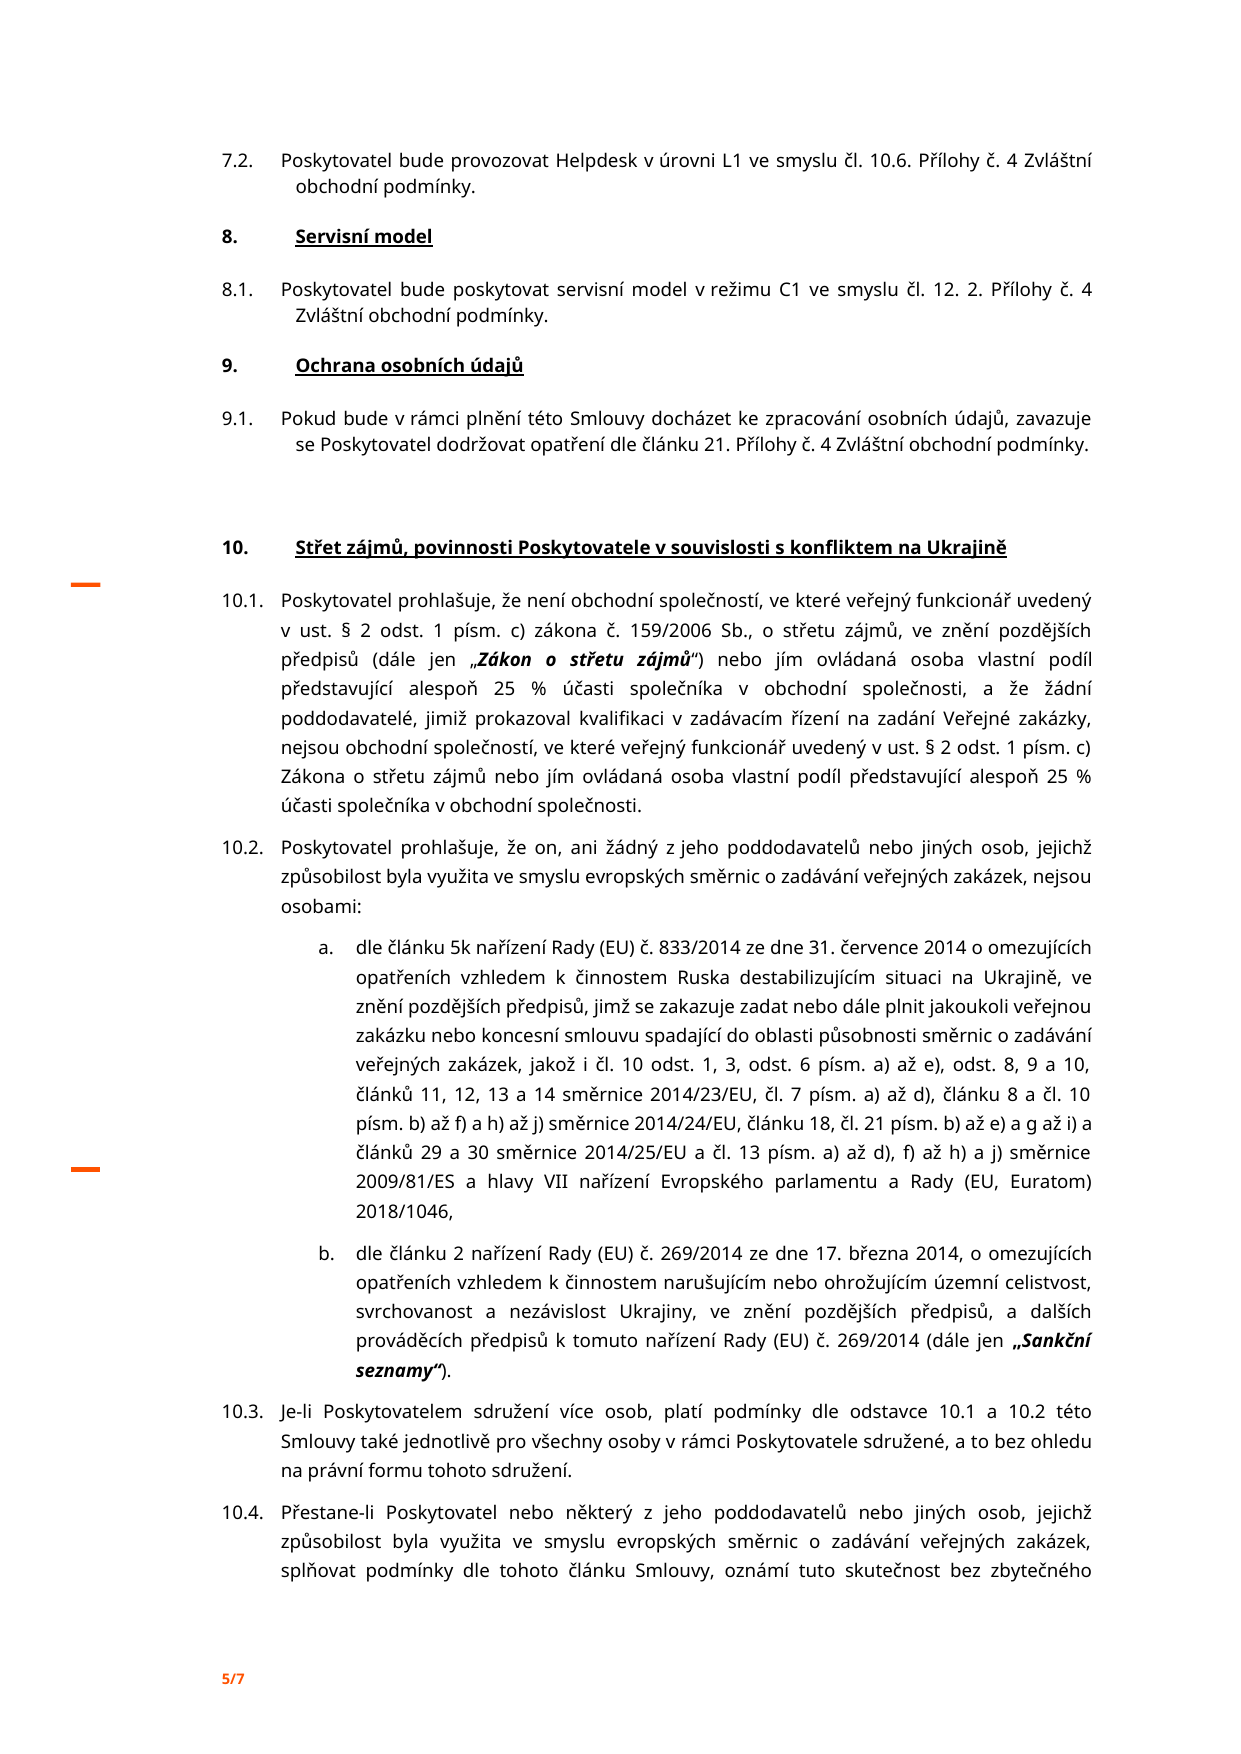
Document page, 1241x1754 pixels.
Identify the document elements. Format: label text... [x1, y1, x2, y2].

list Je-li Poskytovatelem sdružení více osob, platí podmínky dle odstavce 10.1 a 10.2 této Smlouvy také jednotlivě pro všechny osoby v rámci Poskytovatele sdružené, a to bez ohledu na právní formu tohoto sdružení. [221, 1399, 1093, 1483]
subtitle Servisní model [222, 223, 1093, 249]
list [221, 1499, 1093, 1583]
list Poskytovatel prohlašuje, že není obchodní společností, ve které veřejný funkcionář uvedený v ust. § 2 odst. 1 písm. c) zákona č. 159/2006 Sb., o střetu zájmů, ve znění pozdějších předpisů (dále jen „Zákon o střetu zájmů“) nebo jím ovládaná osoba vlastní podíl představující alespoň 25 % účasti společníka v obchodní společnosti, a že žádní poddodavatelé, jimiž prokazoval kvalifikaci v zadávacím řízení na zadání Veřejné zakázky, nejsou obchodní společností, ve které veřejný funkcionář uvedený v ust. § 2 odst. 1 písm. c) Zákona o střetu zájmů nebo jím ovládaná osoba vlastní podíl představující alespoň 25 % účasti společníka v obchodní společnosti. [221, 588, 1093, 818]
subtitle Ochrana osobních údajů [222, 353, 1093, 378]
list Poskytovatel bude poskytovat servisní model v režimu C1 ve smyslu čl. 12. 2. Přílohy č. 4 Zvláštní obchodní podmínky. [222, 277, 1093, 328]
list Poskytovatel prohlašuje, že on, ani žádný z jeho poddodavatelů nebo jiných osob, jejichž způsobilost byla využita ve smyslu evropských směrnic o zadávání veřejných zakázek, nejsou osobami: [221, 834, 1093, 918]
list dle článku 2 nařízení Rady (EU) č. 269/2014 ze dne 17. března 2014, o omezujících opatřeních vzhledem k činnostem narušujícím nebo ohrožujícím územní celistvost, svrchovanost a nezávislost Ukrajiny, ve znění pozdějších předpisů, a dalších prováděcích předpisů k tomuto nařízení Rady (EU) č. 269/2014 (dále jen „Sankční seznamy“). [318, 1240, 1093, 1382]
list Pokud bude v rámci plnění této Smlouvy docházet ke zpracování osobních údajů, zavazuje se Poskytovatel dodržovat opatření dle článku 21. Přílohy č. 4 Zvláštní obchodní podmínky. [222, 406, 1093, 457]
subtitle Střet zájmů, povinnosti Poskytovatele v souvislosti s konfliktem na Ukrajině [222, 535, 1093, 560]
list dle článku 5k nařízení Rady (EU) č. 833/2014 ze dne 31. července 2014 o omezujících opatřeních vzhledem k činnostem Ruska destabilizujícím situaci na Ukrajině, ve znění pozdějších předpisů, jimž se zakazuje zadat nebo dále plnit jakoukoli veřejnou zakázku nebo koncesní smlouvu spadající do oblasti působnosti směrnic o zadávání veřejných zakázek, jakož i čl. 10 odst. 1, 3, odst. 6 písm. a) až e), odst. 8, 9 a 10, článků 11, 12, 13 a 14 směrnice 2014/23/EU, čl. 7 písm. a) až d), článku 8 a čl. 10 písm. b) až f) a h) až j) směrnice 2014/24/EU, článku 18, čl. 21 písm. b) až e) a g až i) a článků 29 a 30 směrnice 2014/25/EU a čl. 13 písm. a) až d), f) až h) a j) směrnice 2009/81/ES a hlavy VII nařízení Evropského parlamentu a Rady (EU, Euratom) 2018/1046, [318, 935, 1093, 1224]
list Poskytovatel bude provozovat Helpdesk v úrovni L1 ve smyslu čl. 10.6. Přílohy č. 4 Zvláštní obchodní podmínky. [222, 147, 1093, 198]
